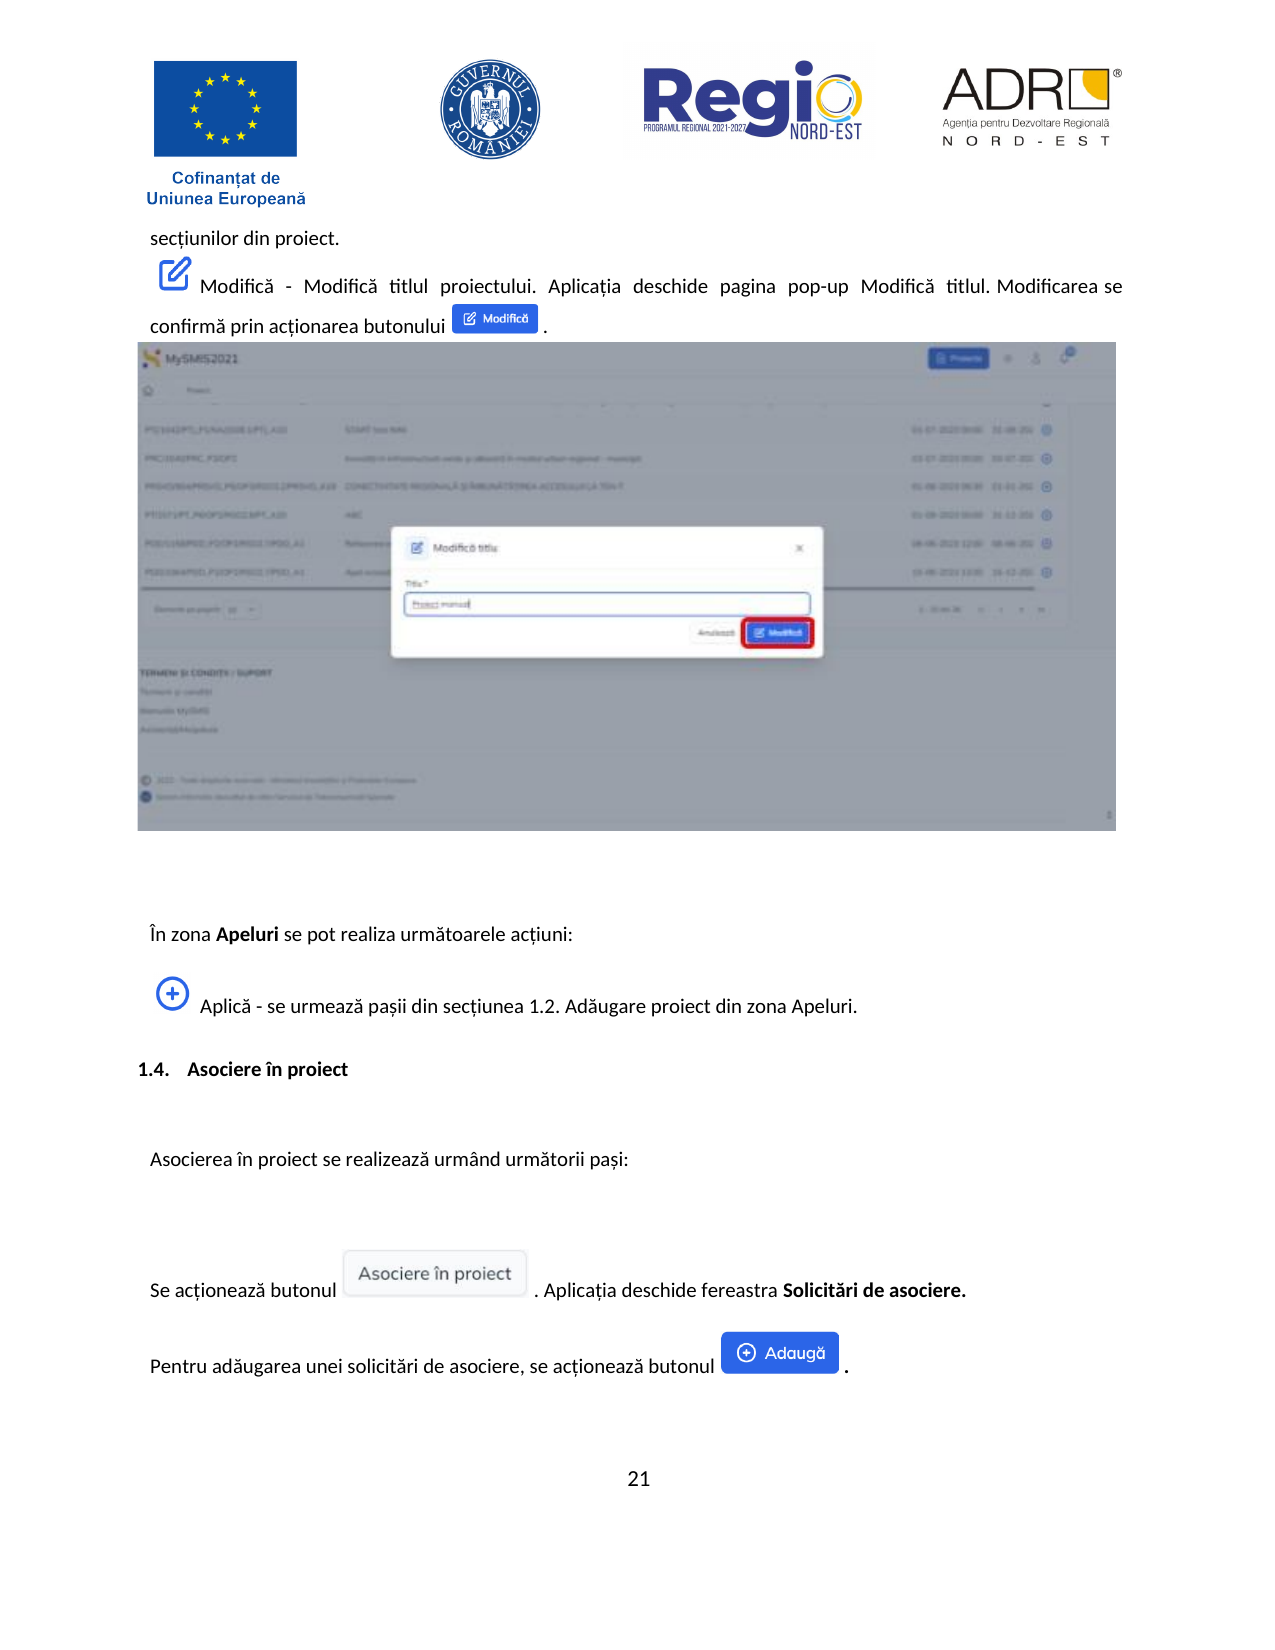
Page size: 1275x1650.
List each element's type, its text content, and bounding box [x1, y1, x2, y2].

picture [942, 68, 1122, 146]
picture [153, 972, 191, 1014]
picture [450, 302, 539, 334]
text Pentru adăugarea unei solicitări de asociere, se acționează butonul . [150, 1331, 1139, 1379]
picture [153, 252, 194, 294]
picture [439, 58, 541, 160]
text În zona Apeluri se pot realiza următoarele acțiuni: [150, 922, 1139, 947]
text Aplică - se urmează pașii din secțiunea 1.2. Adăugare proiect din zona Apeluri. [153, 973, 1139, 1018]
text Asocierea în proiect se realizează urmând următorii pași: [150, 1146, 1139, 1172]
text Se acționează butonul . Aplicația deschide fereastra Solicitări de asociere. [150, 1249, 1139, 1303]
picture [623, 42, 876, 160]
picture [137, 342, 1116, 831]
text Modifică - Modifică titlul proiectului. Aplicația deschide pagina pop-up Modifică titlul. Modificarea se confirmă prin acționarea butonului . [150, 253, 1125, 339]
subtitle Asociere în proiect [137, 1056, 1139, 1082]
picture [341, 1249, 529, 1298]
text Vizualizează - deschide proiectul. Completarea secțiunilor se realizează potrivit Secțiunii 2 - Completarea secțiunilor din proiect. [150, 179, 1125, 251]
picture [137, 43, 314, 223]
picture [720, 1331, 839, 1374]
